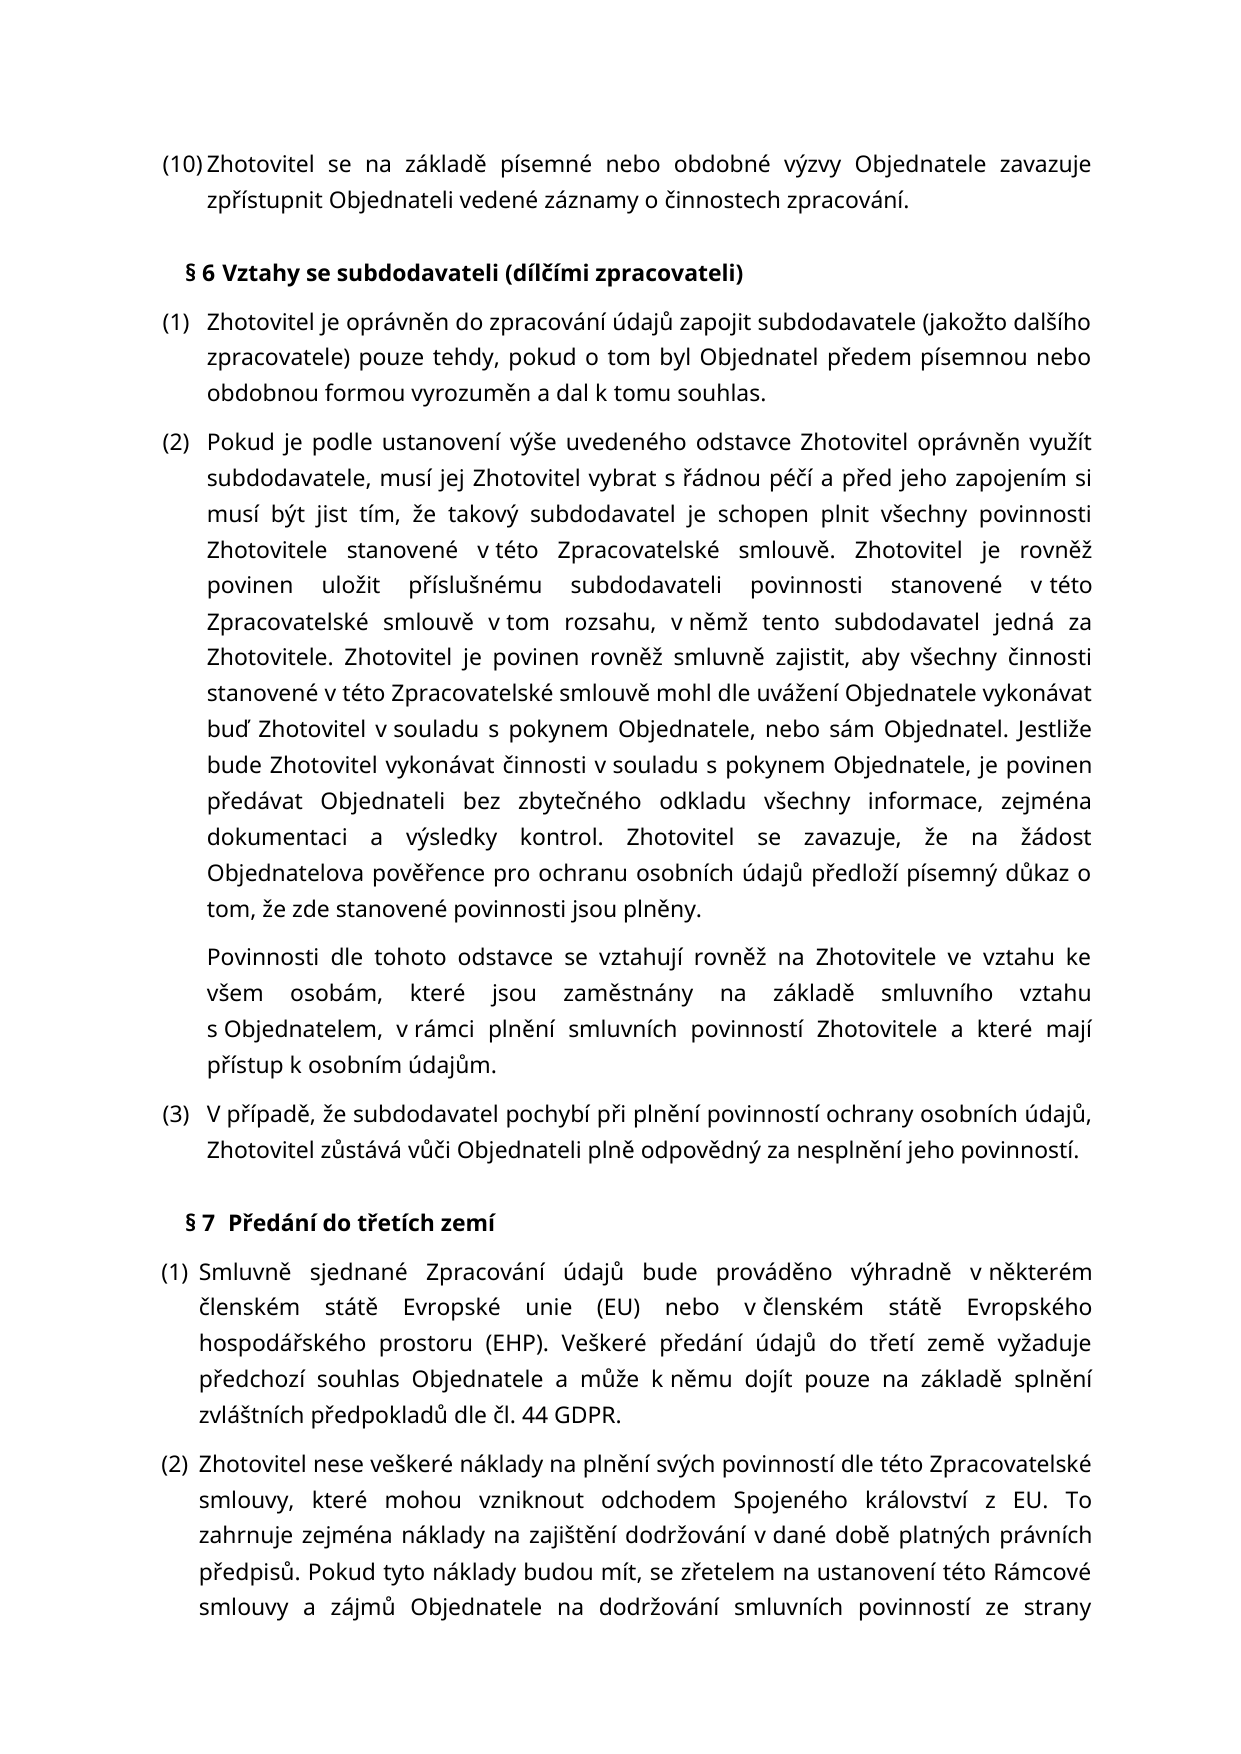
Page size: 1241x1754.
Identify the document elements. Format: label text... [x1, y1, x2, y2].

text Vztahy se subdodavateli (dílčími zpracovateli) [185, 257, 1093, 288]
text Předání do třetích zemí [185, 1207, 1093, 1238]
list Zhotovitel je oprávněn do zpracování údajů zapojit subdodavatele (jakožto dalšího zpracovatele) pouze tehdy, pokud o tom byl Objednatel předem písemnou nebo obdobnou formou vyrozuměn a dal k tomu souhlas. [162, 305, 1093, 408]
list V případě, že subdodavatel pochybí při plnění povinností ochrany osobních údajů, Zhotovitel zůstává vůči Objednateli plně odpovědný za nesplnění jeho povinností. [162, 1098, 1093, 1165]
list Povinnosti dle tohoto odstavce se vztahují rovněž na Zhotovitele ve vztahu ke všem osobám, které jsou zaměstnány na základě smluvního vztahu s Objednatelem, v rámci plnění smluvních povinností Zhotovitele a které mají přístup k osobním údajům. [207, 941, 1093, 1080]
list Zhotovitel se na základě písemné nebo obdobné výzvy Objednatele zavazuje zpřístupnit Objednateli vedené záznamy o činnostech zpracování. [162, 148, 1093, 215]
list Pokud je podle ustanovení výše uvedeného odstavce Zhotovitel oprávněn využít subdodavatele, musí jej Zhotovitel vybrat s řádnou péčí a před jeho zapojením si musí být jist tím, že takový subdodavatel je schopen plnit všechny povinnosti Zhotovitele stanovené v této Zpracovatelské smlouvě. Zhotovitel je rovněž povinen uložit příslušnému subdodavateli povinnosti stanovené v této Zpracovatelské smlouvě v tom rozsahu, v němž tento subdodavatel jedná za Zhotovitele. Zhotovitel je povinen rovněž smluvně zajistit, aby všechny činnosti stanovené v této Zpracovatelské smlouvě mohl dle uvážení Objednatele vykonávat buď Zhotovitel v souladu s pokynem Objednatele, nebo sám Objednatel. Jestliže bude Zhotovitel vykonávat činnosti v souladu s pokynem Objednatele, je povinen předávat Objednateli bez zbytečného odkladu všechny informace, zejména dokumentaci a výsledky kontrol. Zhotovitel se zavazuje, že na žádost Objednatelova pověřence pro ochranu osobních údajů předloží písemný důkaz o tom, že zde stanovené povinnosti jsou plněny. [162, 426, 1093, 924]
list Smluvně sjednané Zpracování údajů bude prováděno výhradně v některém členském státě Evropské unie (EU) nebo v členském státě Evropského hospodářského prostoru (EHP). Veškeré předání údajů do třetí země vyžaduje předchozí souhlas Objednatele a může k němu dojít pouze na základě splnění zvláštních předpokladů dle čl. 44 GDPR. [161, 1255, 1093, 1430]
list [161, 1448, 1093, 1623]
